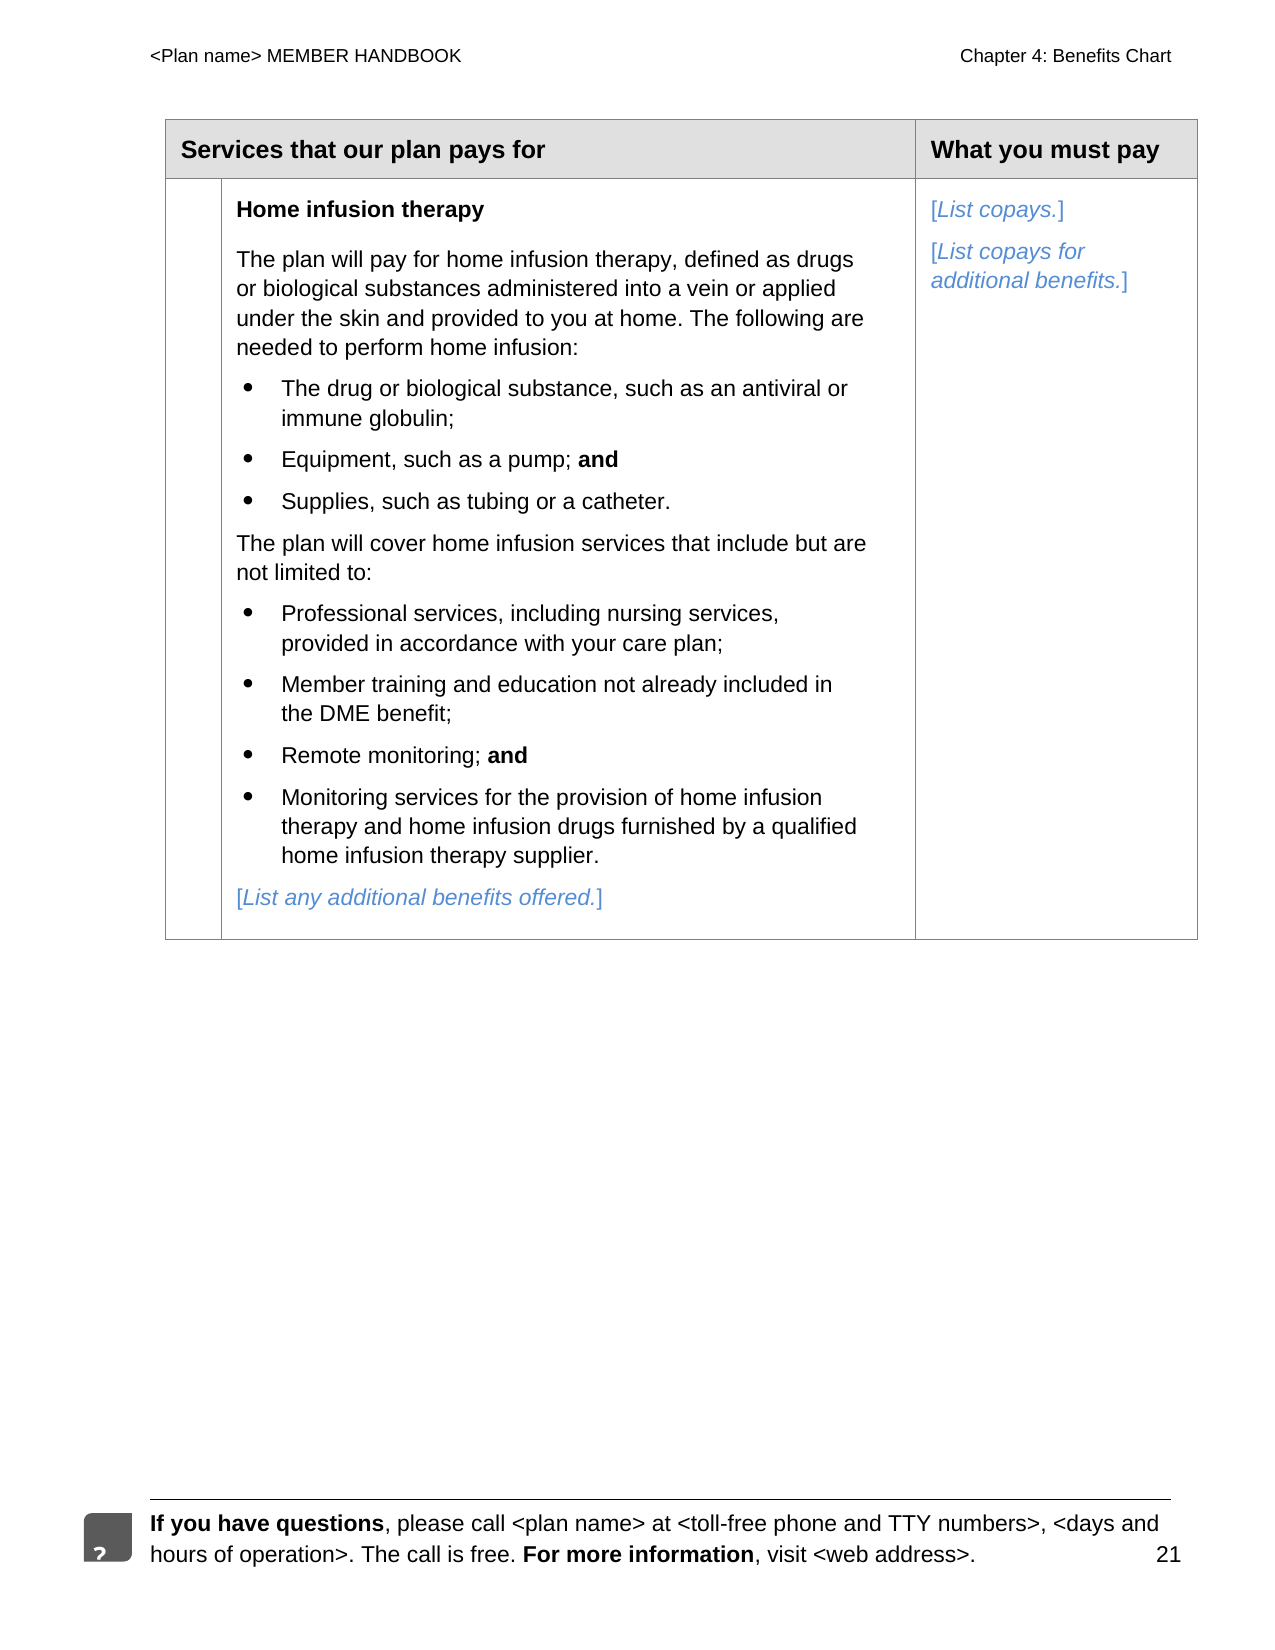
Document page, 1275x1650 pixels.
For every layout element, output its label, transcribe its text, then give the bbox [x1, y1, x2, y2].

table_header What you must pay [916, 120, 1197, 178]
table_cell [List copays.] [List copays for additional benefits.] [916, 179, 1197, 938]
table_cell Home infusion therapy The plan will pay for home infusion therapy, defined as drugs or biological substances administered into a vein or applied under the skin and provided to you at home. The following are needed to perform home infusion: The drug or biological substance, such as an antiviral or immune globulin; Equipment, such as a pump; and Supplies, such as tubing or a catheter. The plan will cover home infusion services that include but are not limited to: Professional services, including nursing services, provided in accordance with your care plan; Member training and education not already included in the DME benefit; Remote monitoring; and Monitoring services for the provision of home infusion therapy and home infusion drugs furnished by a qualified home infusion therapy supplier. [List any additional benefits offered.] [222, 179, 915, 938]
table_cell [166, 179, 221, 938]
table_header Services that our plan pays for [166, 120, 915, 178]
